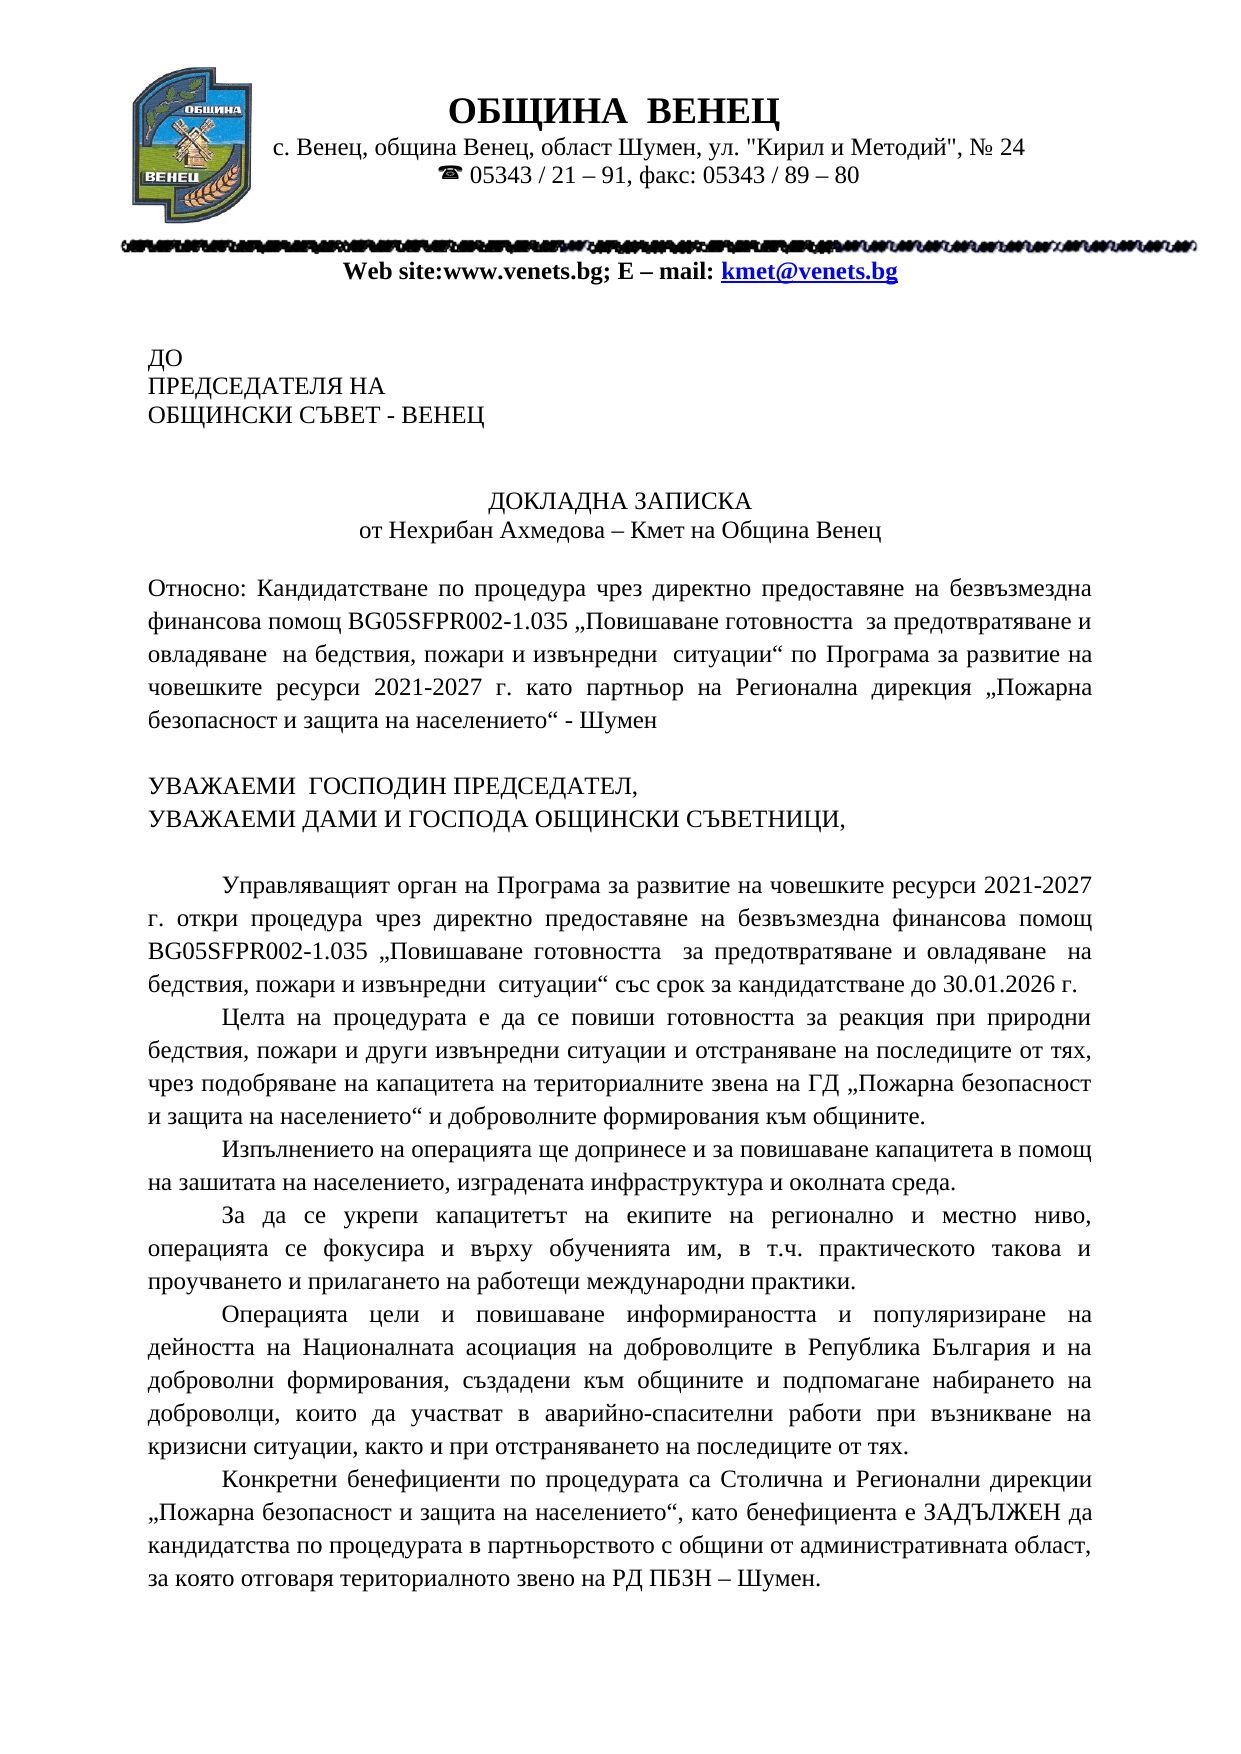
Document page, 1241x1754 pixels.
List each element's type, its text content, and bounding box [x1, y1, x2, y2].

text ДОКЛАДНА ЗАПИСКА [148, 486, 1093, 515]
text 05343 / 21 – 91, факс: 05343 / 89 – 80 [257, 161, 1093, 189]
text Конкретни бенефициенти по процедурата са Столична и Регионални дирекции „Пожарна безопасност и защита на населението“, като бенефициента е ЗАДЪЛЖЕН да кандидатства по процедурата в партньорството с общини от административната област, за която отговаря териториалното звено на РД ПБЗН – Шумен. [148, 1464, 1093, 1592]
text с. Венец, община Венец, област Шумен, ул. "Кирил и Методий", № 24 [257, 132, 1093, 161]
text Управляващият орган на Програма за развитие на човешките ресурси 2021-2027 г. откри процедура чрез директно предоставяне на безвъзмездна финансова помощ BG05SFPR002-1.035 „Повишаване готовността за предотвратяване и овладяване на бедствия, пожари и извънредни ситуации“ със срок за кандидатстване до 30.01.2026 г. [148, 870, 1093, 998]
picture [126, 61, 257, 229]
text ОБЩИНА ВЕНЕЦ [448, 89, 1093, 132]
text ПРЕДСЕДАТЕЛЯ НА [148, 371, 1093, 400]
text УВАЖАЕМИ ГОСПОДИН ПРЕДСЕДАТЕЛ, [148, 771, 1093, 799]
text ОБЩИНСКИ СЪВЕТ - ВЕНЕЦ [148, 400, 1093, 429]
text Web site:www.venets.bg; E – mail: kmet@venets.bg [148, 256, 1093, 285]
text Изпълнението на операцията ще допринесе и за повишаване капацитета в помощ на зашитата на населението, изградената инфраструктура и околната среда. [148, 1134, 1093, 1196]
text Операцията цели и повишаване информираността и популяризиране на дейността на Националната асоциация на доброволците в Република България и на доброволни формирования, създадени към общините и подпомагане набирането на доброволци, които да участват в аварийно-спасителни работи при възникване на кризисни ситуации, както и при отстраняването на последиците от тях. [148, 1299, 1093, 1460]
text Целта на процедурата е да се повиши готовността за реакция при природни бедствия, пожари и други извънредни ситуации и отстраняване на последиците от тях, чрез подобряване на капацитета на териториалните звена на ГД „Пожарна безопасност и защита на населението“ и доброволните формирования към общините. [148, 1002, 1093, 1130]
text За да се укрепи капацитетът на екипите на регионално и местно ниво, операцията се фокусира и върху обученията им, в т.ч. практическото такова и проучването и прилагането на работещи международни практики. [148, 1200, 1093, 1295]
text Относно: Кандидатстване по процедура чрез директно предоставяне на безвъзмездна финансова помощ BG05SFPR002-1.035 „Повишаване готовността за предотвратяване и овладяване на бедствия, пожари и извънредни ситуации“ по Програма за развитие на човешките ресурси 2021-2027 г. като партньор на Регионална дирекция „Пожарна безопасност и защита на населението“ - Шумен [148, 573, 1093, 733]
text ДО [148, 343, 1093, 371]
text УВАЖАЕМИ ДАМИ И ГОСПОДА ОБЩИНСКИ СЪВЕТНИЦИ, [148, 804, 1093, 833]
text от Нехрибан Ахмедова – Кмет на Община Венец [148, 515, 1093, 544]
